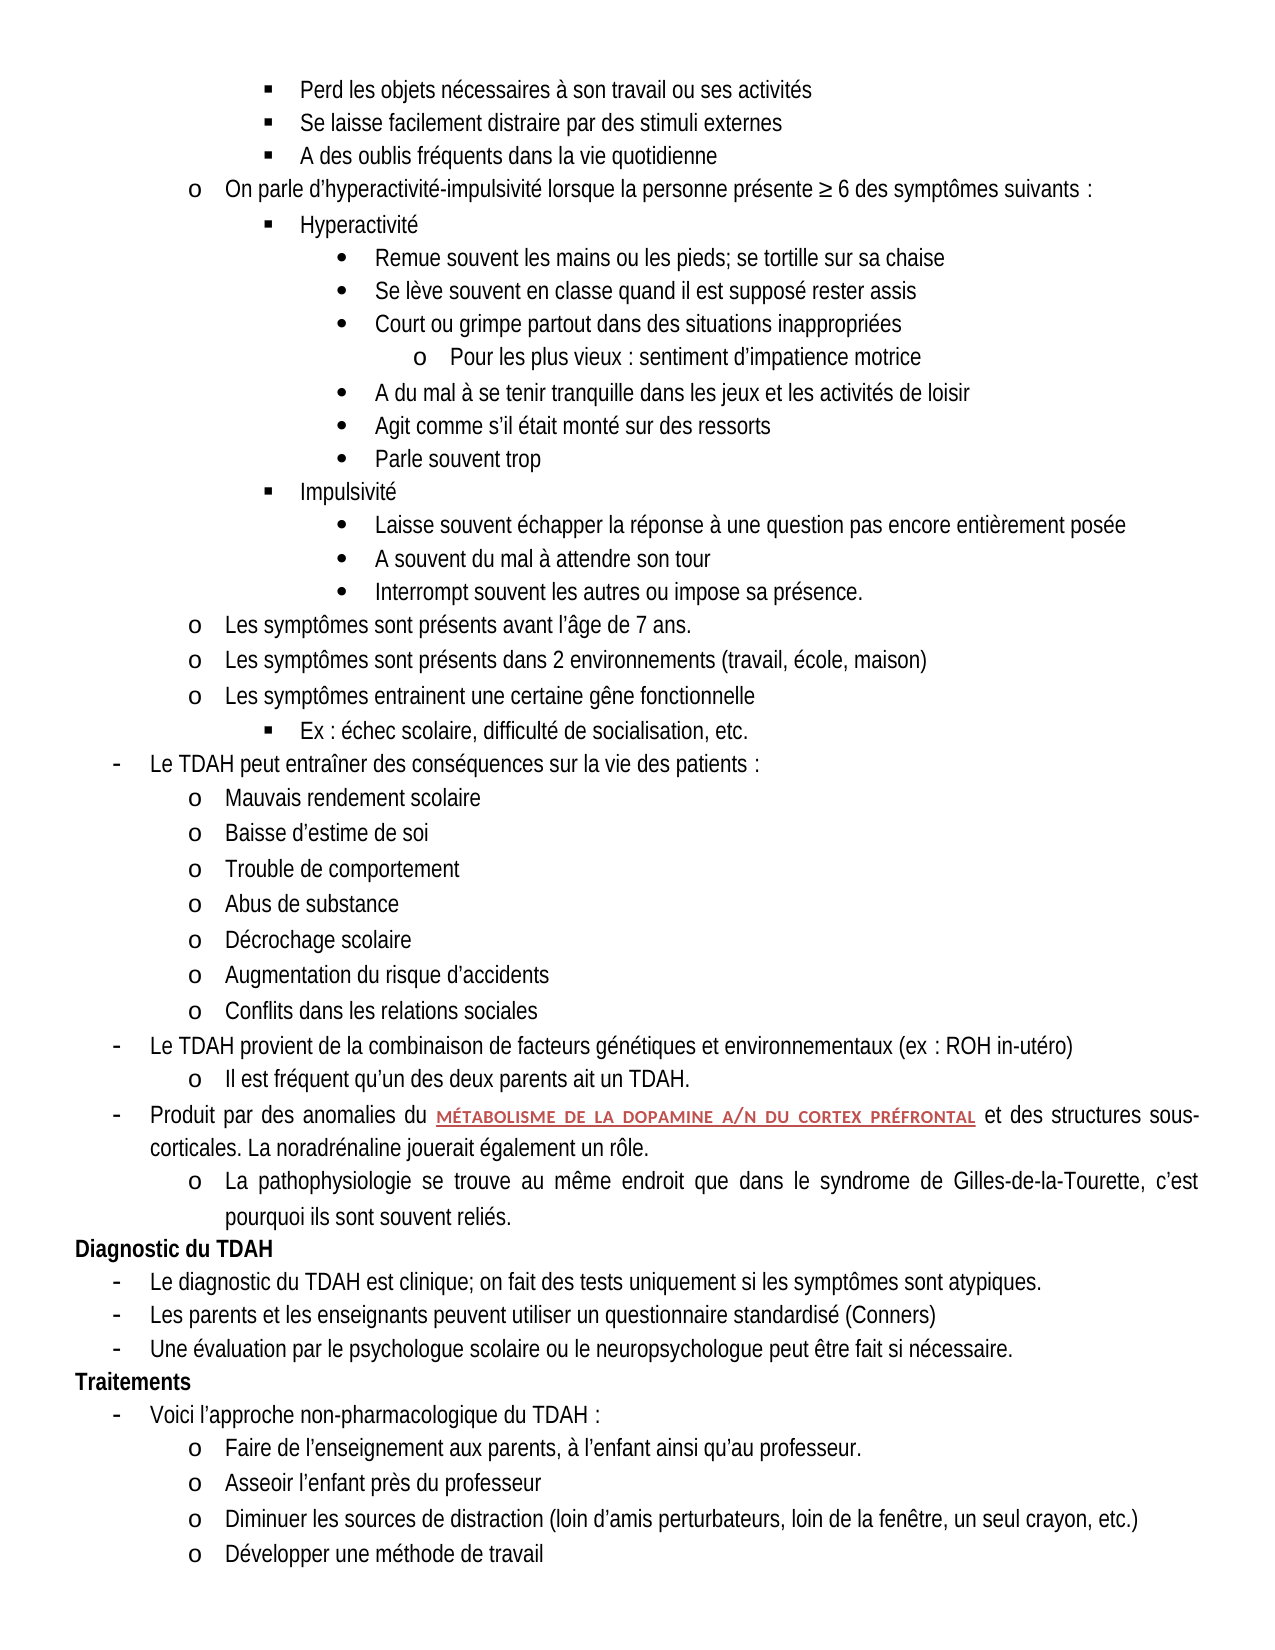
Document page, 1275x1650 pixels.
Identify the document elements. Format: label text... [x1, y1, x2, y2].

list Interrompt souvent les autres ou impose sa présence. [337, 577, 1200, 606]
list Le TDAH peut entraîner des conséquences sur la vie des patients : [112, 749, 1200, 778]
list Une évaluation par le psychologue scolaire ou le neuropsychologue peut être fait si nécessaire. [112, 1333, 1200, 1362]
list Hyperactivité [262, 210, 1200, 239]
list On parle d’hyperactivité-impulsivité lorsque la personne présente ≥ 6 des symptômes suivants : [187, 174, 1200, 205]
list A du mal à se tenir tranquille dans les jeux et les activités de loisir [337, 378, 1200, 407]
list Les symptômes sont présents dans 2 environnements (travail, école, maison) [187, 645, 1200, 676]
list Agit comme s’il était monté sur des ressorts [337, 411, 1200, 440]
list Décrochage scolaire [187, 925, 1200, 956]
list Laisse souvent échapper la réponse à une question pas encore entièrement posée [337, 510, 1200, 539]
list Faire de l’enseignement aux parents, à l’enfant ainsi qu’au professeur. [187, 1433, 1200, 1464]
list Pour les plus vieux : sentiment d’impatience motrice [412, 342, 1200, 373]
list Le diagnostic du TDAH est clinique; on fait des tests uniquement si les symptômes sont atypiques. [112, 1267, 1200, 1296]
list Diminuer les sources de distraction (loin d’amis perturbateurs, loin de la fenêtre, un seul crayon, etc.) [187, 1504, 1200, 1535]
list Asseoir l’enfant près du professeur [187, 1468, 1200, 1499]
list Les parents et les enseignants peuvent utiliser un questionnaire standardisé (Conners) [112, 1300, 1200, 1329]
list Il est fréquent qu’un des deux parents ait un TDAH. [187, 1064, 1200, 1095]
list Remue souvent les mains ou les pieds; se tortille sur sa chaise [337, 243, 1200, 272]
list Trouble de comportement [187, 854, 1200, 884]
list Se laisse facilement distraire par des stimuli externes [262, 108, 1200, 137]
list Se lève souvent en classe quand il est supposé rester assis [337, 276, 1200, 305]
list Court ou grimpe partout dans des situations inappropriées [337, 309, 1200, 338]
list Baisse d’estime de soi [187, 818, 1200, 849]
list Voici l’approche non-pharmacologique du TDAH : [112, 1399, 1200, 1428]
list Mauvais rendement scolaire [187, 783, 1200, 813]
text Diagnostic du TDAH [75, 1234, 1200, 1263]
list Abus de substance [187, 889, 1200, 920]
list Impulsivité [262, 477, 1200, 506]
list Le TDAH provient de la combinaison de facteurs génétiques et environnementaux (ex : ROH in-utéro) [112, 1031, 1200, 1060]
list Les symptômes entrainent une certaine gêne fonctionnelle [187, 681, 1200, 712]
text Traitements [75, 1367, 1200, 1395]
list A souvent du mal à attendre son tour [337, 543, 1200, 572]
list Ex : échec scolaire, difficulté de socialisation, etc. [262, 716, 1200, 745]
list Produit par des anomalies du métabolisme de la dopamine a/n du cortex préfrontal et des structures sous-corticales. La noradrénaline jouerait également un rôle. [112, 1100, 1200, 1162]
list Développer une méthode de travail [187, 1539, 1200, 1570]
list Les symptômes sont présents avant l’âge de 7 ans. [187, 610, 1200, 641]
list La pathophysiologie se trouve au même endroit que dans le syndrome de Gilles-de-la-Tourette, c’est pourquoi ils sont souvent reliés. [187, 1166, 1200, 1230]
list Perd les objets nécessaires à son travail ou ses activités [262, 75, 1200, 104]
list Augmentation du risque d’accidents [187, 960, 1200, 991]
list A des oublis fréquents dans la vie quotidienne [262, 141, 1200, 170]
list Parle souvent trop [337, 444, 1200, 473]
list Conflits dans les relations sociales [187, 996, 1200, 1027]
